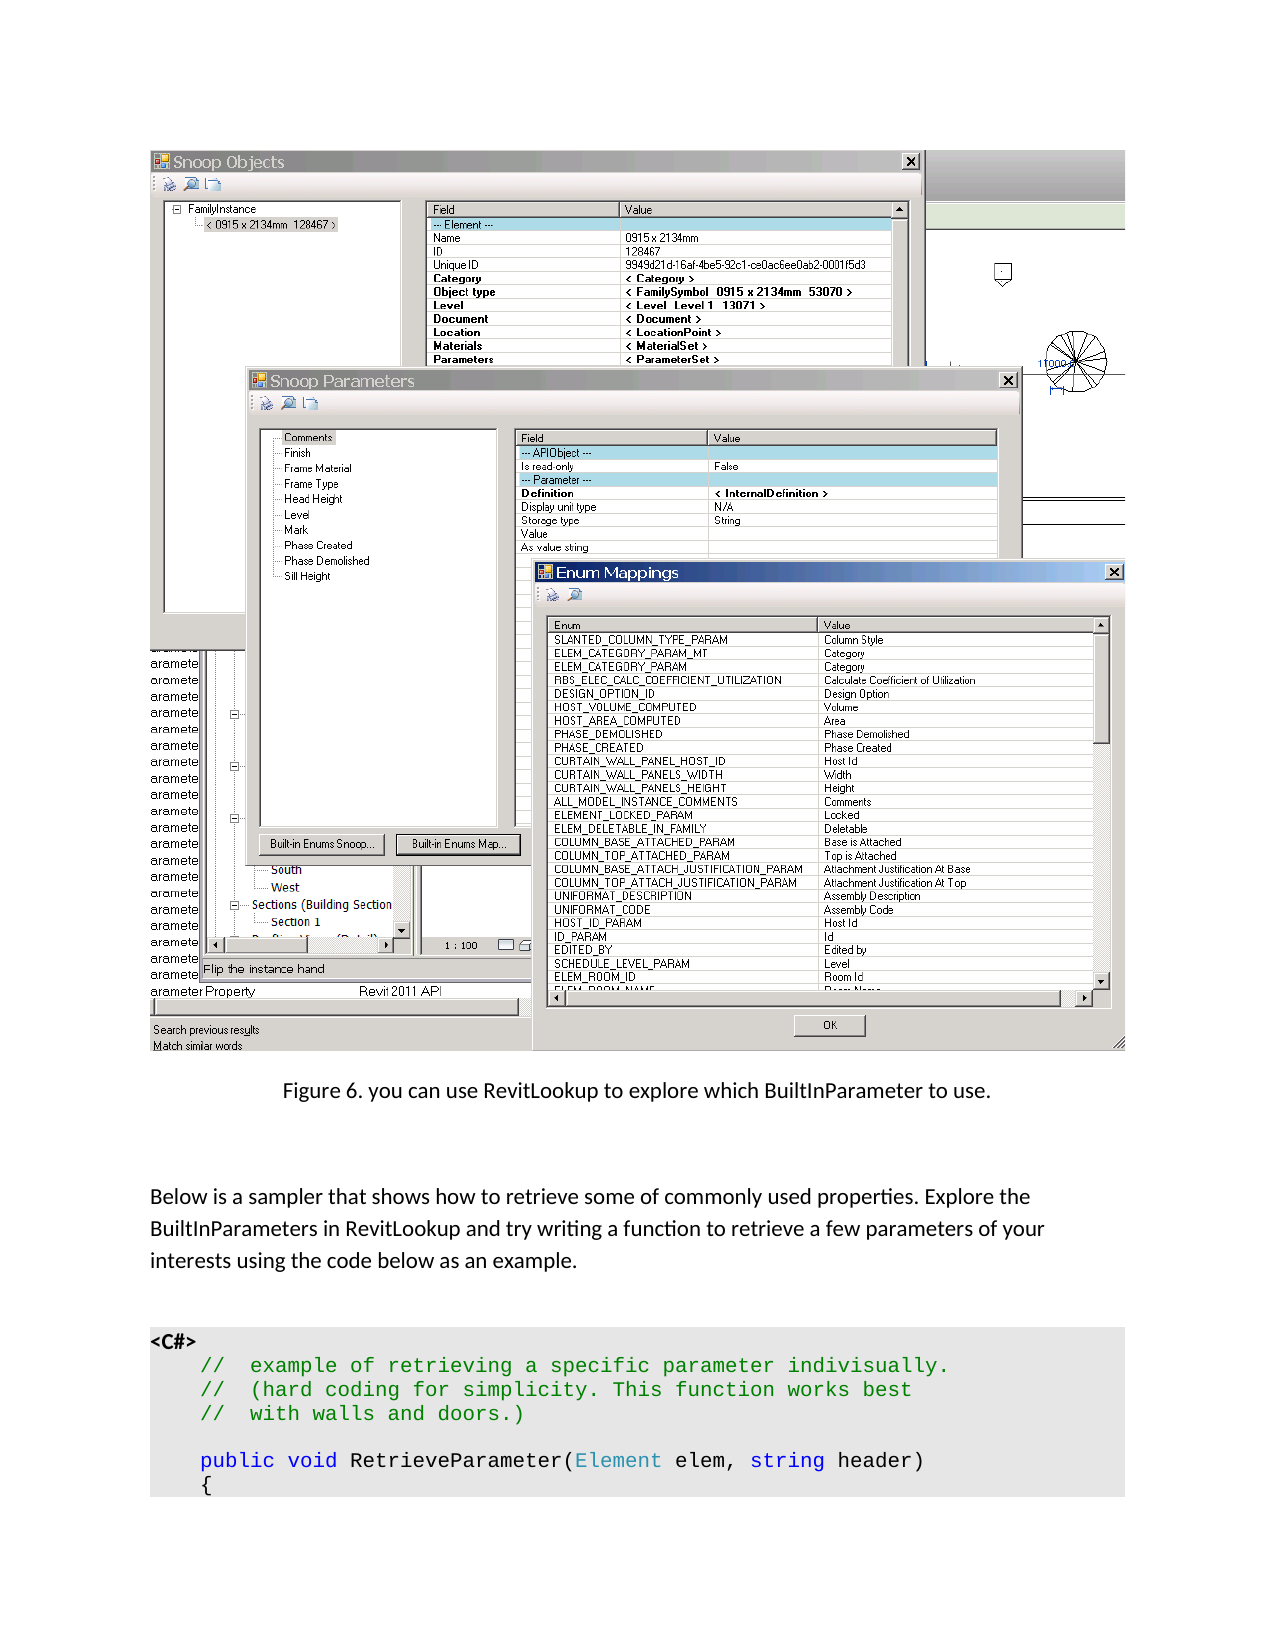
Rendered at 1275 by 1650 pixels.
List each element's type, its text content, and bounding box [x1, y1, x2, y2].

text // example of retrieving a specific parameter indivisually. [150, 1355, 1125, 1379]
text <C#> [150, 1327, 1125, 1355]
picture [150, 150, 1125, 1051]
text public void RetrieveParameter(Element elem, string header) [150, 1450, 1125, 1474]
text { [150, 1474, 1125, 1497]
text // (hard coding for simplicity. This function works best [150, 1379, 1125, 1403]
text Below is a sampler that shows how to retrieve some of commonly used properties. Explore the BuiltInParameters in RevitLookup and try writing a function to retrieve a few parameters of your interests using the code below as an example. [150, 1182, 1125, 1274]
text Figure 6. you can use RevitLookup to explore which BuiltInParameter to use. [150, 1076, 1125, 1104]
text // with walls and doors.) [150, 1403, 1125, 1426]
